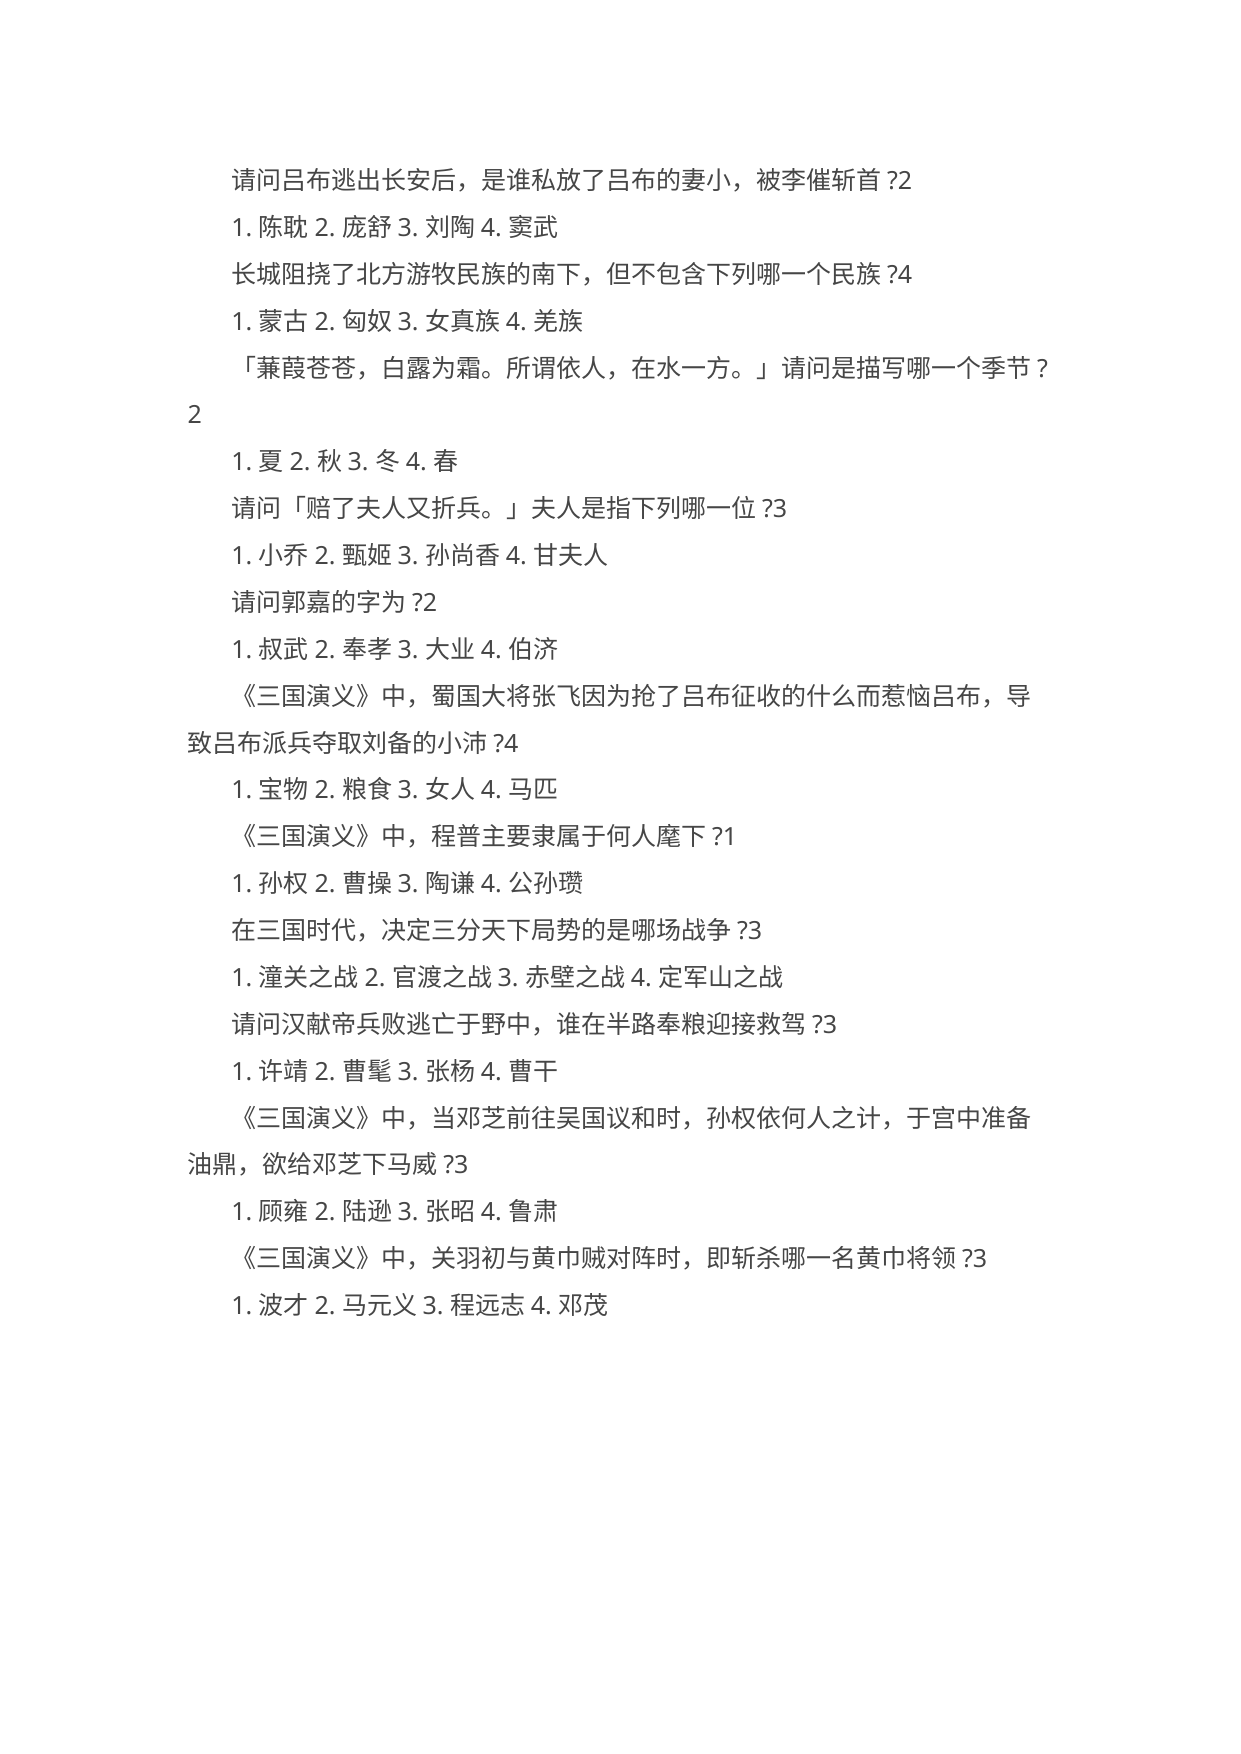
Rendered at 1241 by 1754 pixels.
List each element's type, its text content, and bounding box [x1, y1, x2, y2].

text 1. 叔武 2. 奉孝 3. 大业 4. 伯济 [187, 619, 1053, 666]
text 1. 宝物 2. 粮食 3. 女人 4. 马匹 [187, 759, 1053, 806]
text 《三国演义》中，程普主要隶属于何人麾下 ?1 [187, 806, 1053, 853]
text 在三国时代，决定三分天下局势的是哪场战争 ?3 [187, 900, 1053, 947]
text 1. 波才 2. 马元义 3. 程远志 4. 邓茂 [187, 1275, 1053, 1322]
text 请问「赔了夫人又折兵。」夫人是指下列哪一位 ?3 [187, 478, 1053, 525]
text 请问郭嘉的字为 ?2 [187, 572, 1053, 619]
text 1. 蒙古 2. 匈奴 3. 女真族 4. 羌族 [187, 291, 1053, 337]
text 请问吕布逃出长安后，是谁私放了吕布的妻小，被李催斩首 ?2 [187, 150, 1053, 197]
text 长城阻挠了北方游牧民族的南下，但不包含下列哪一个民族 ?4 [187, 244, 1053, 291]
text 1. 许靖 2. 曹髦 3. 张杨 4. 曹干 [187, 1041, 1053, 1087]
text 1. 陈耽 2. 庞舒 3. 刘陶 4. 窦武 [187, 197, 1053, 244]
text 1. 孙权 2. 曹操 3. 陶谦 4. 公孙瓒 [187, 853, 1053, 900]
text 1. 夏 2. 秋 3. 冬 4. 春 [187, 431, 1053, 478]
text 1. 顾雍 2. 陆逊 3. 张昭 4. 鲁肃 [187, 1181, 1053, 1228]
text 《三国演义》中，当邓芝前往吴国议和时，孙权依何人之计，于宫中准备油鼎，欲给邓芝下马威 ?3 [187, 1087, 1053, 1181]
text 《三国演义》中，关羽初与黄巾贼对阵时，即斩杀哪一名黄巾将领 ?3 [187, 1228, 1053, 1275]
text 1. 小乔 2. 甄姬 3. 孙尚香 4. 甘夫人 [187, 525, 1053, 572]
text 请问汉献帝兵败逃亡于野中，谁在半路奉粮迎接救驾 ?3 [187, 994, 1053, 1041]
text 《三国演义》中，蜀国大将张飞因为抢了吕布征收的什么而惹恼吕布，导致吕布派兵夺取刘备的小沛 ?4 [187, 666, 1053, 759]
text 1. 潼关之战 2. 官渡之战 3. 赤壁之战 4. 定军山之战 [187, 947, 1053, 994]
text 「蒹葭苍苍，白露为霜。所谓依人，在水一方。」请问是描写哪一个季节 ?2 [187, 337, 1053, 431]
